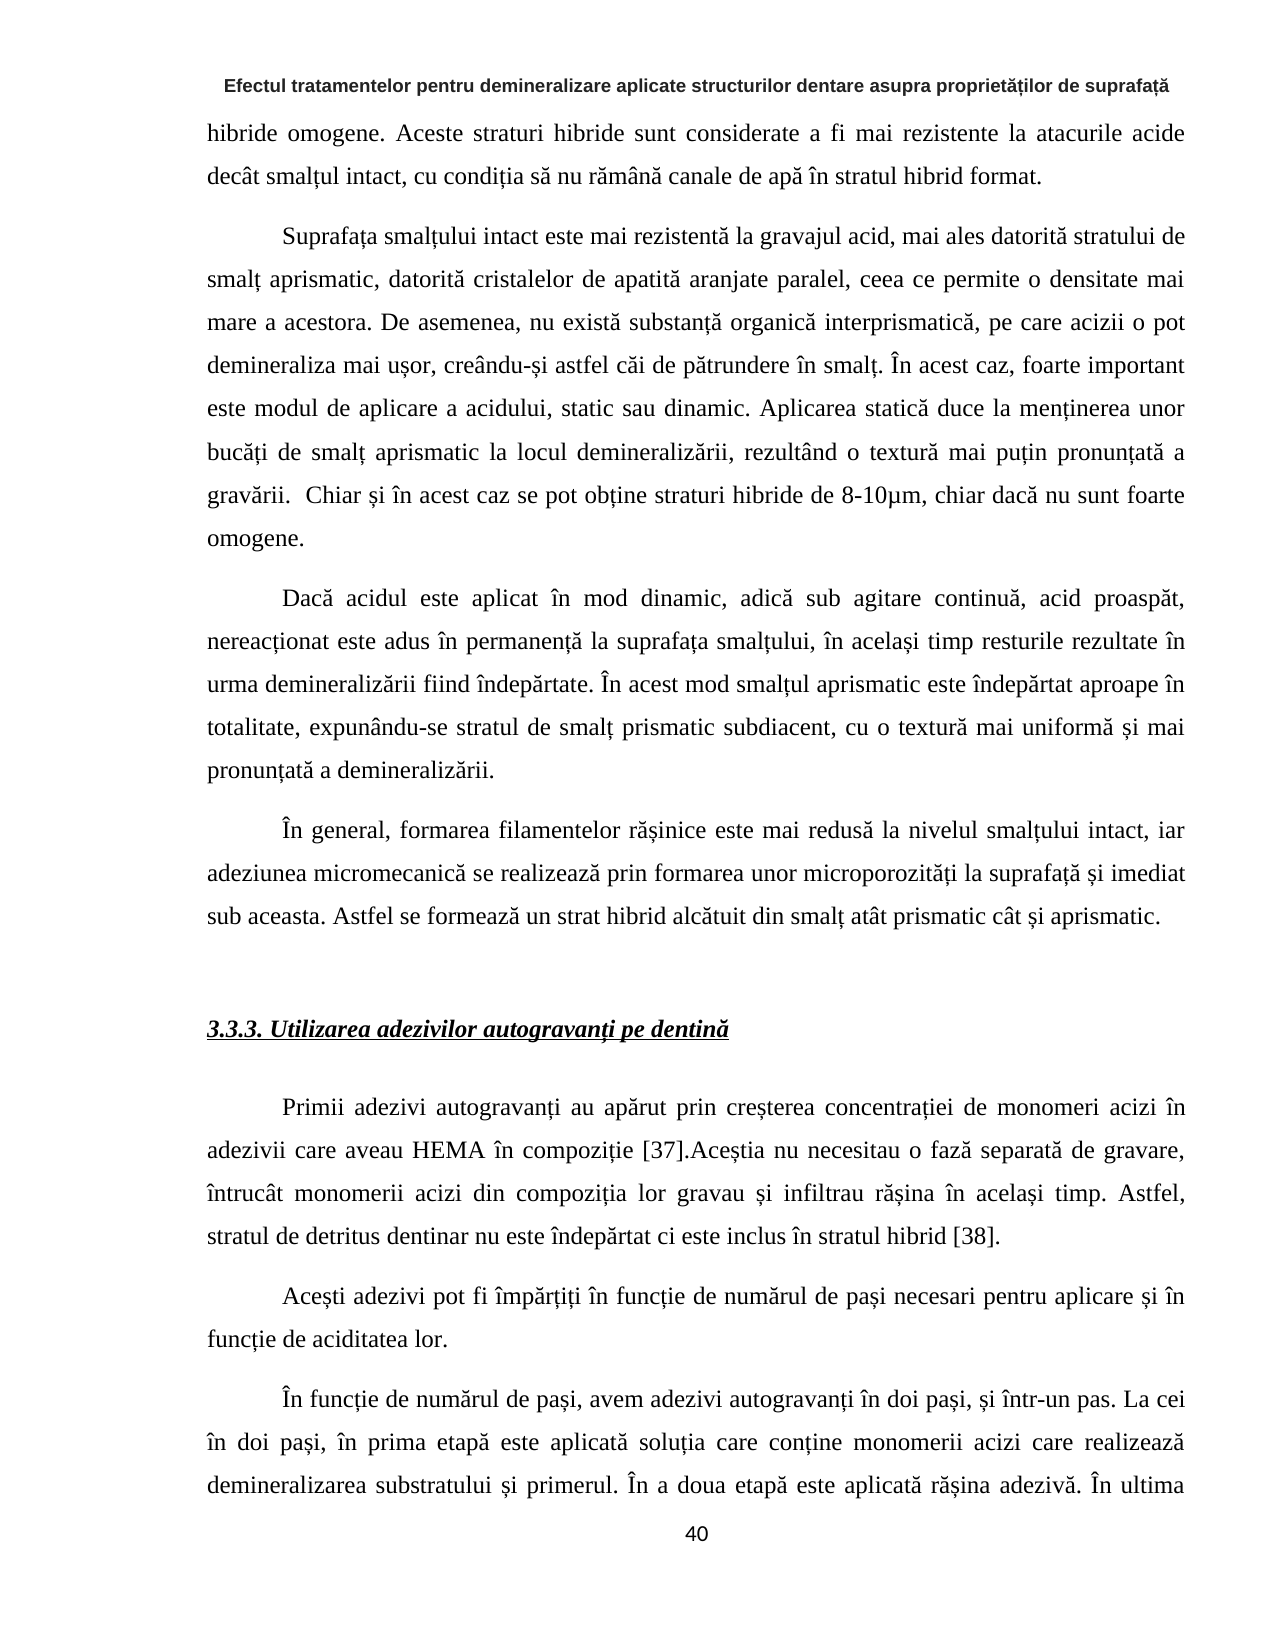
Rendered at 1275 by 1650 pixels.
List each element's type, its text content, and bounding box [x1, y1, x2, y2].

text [207, 1384, 1186, 1499]
text Acești adezivi pot fi împărțiți în funcție de numărul de pași necesari pentru aplicare și în funcție de aciditatea lor. [207, 1281, 1186, 1353]
text În general, formarea filamentelor rășinice este mai redusă la nivelul smalțului intact, iar adeziunea micromecanică se realizează prin formarea unor microporozități la suprafață și imediat sub aceasta. Astfel se formează un strat hibrid alcătuit din smalț atât prismatic cât și aprismatic. [207, 815, 1186, 930]
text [207, 118, 1186, 190]
text Primii adezivi autogravanți au apărut prin creșterea concentrației de monomeri acizi în adezivii care aveau HEMA în compoziție [37].Aceștia nu necesitau o fază separată de gravare, întrucât monomerii acizi din compoziția lor gravau și infiltrau rășina în același timp. Astfel, stratul de detritus dentinar nu este îndepărtat ci este inclus în stratul hibrid [38]. [207, 1092, 1186, 1250]
subtitle 3.3.3. Utilizarea adezivilor autogravanți pe dentină [207, 1014, 1186, 1043]
text Dacă acidul este aplicat în mod dinamic, adică sub agitare continuă, acid proaspăt, nereacționat este adus în permanență la suprafața smalțului, în același timp resturile rezultate în urma demineralizării fiind îndepărtate. În acest mod smalțul aprismatic este îndepărtat aproape în totalitate, expunându-se stratul de smalț prismatic subdiacent, cu o textură mai uniformă și mai pronunțată a demineralizării. [207, 583, 1186, 784]
text Suprafața smalțului intact este mai rezistentă la gravajul acid, mai ales datorită stratului de smalț aprismatic, datorită cristalelor de apatită aranjate paralel, ceea ce permite o densitate mai mare a acestora. De asemenea, nu există substanță organică interprismatică, pe care acizii o pot demineraliza mai ușor, creându-și astfel căi de pătrundere în smalț. În acest caz, foarte important este modul de aplicare a acidului, static sau dinamic. Aplicarea statică duce la menținerea unor bucăți de smalț aprismatic la locul demineralizării, rezultând o textură mai puțin pronunțată a gravării. Chiar și în acest caz se pot obține straturi hibride de 8-10µm, chiar dacă nu sunt foarte omogene. [207, 221, 1186, 552]
